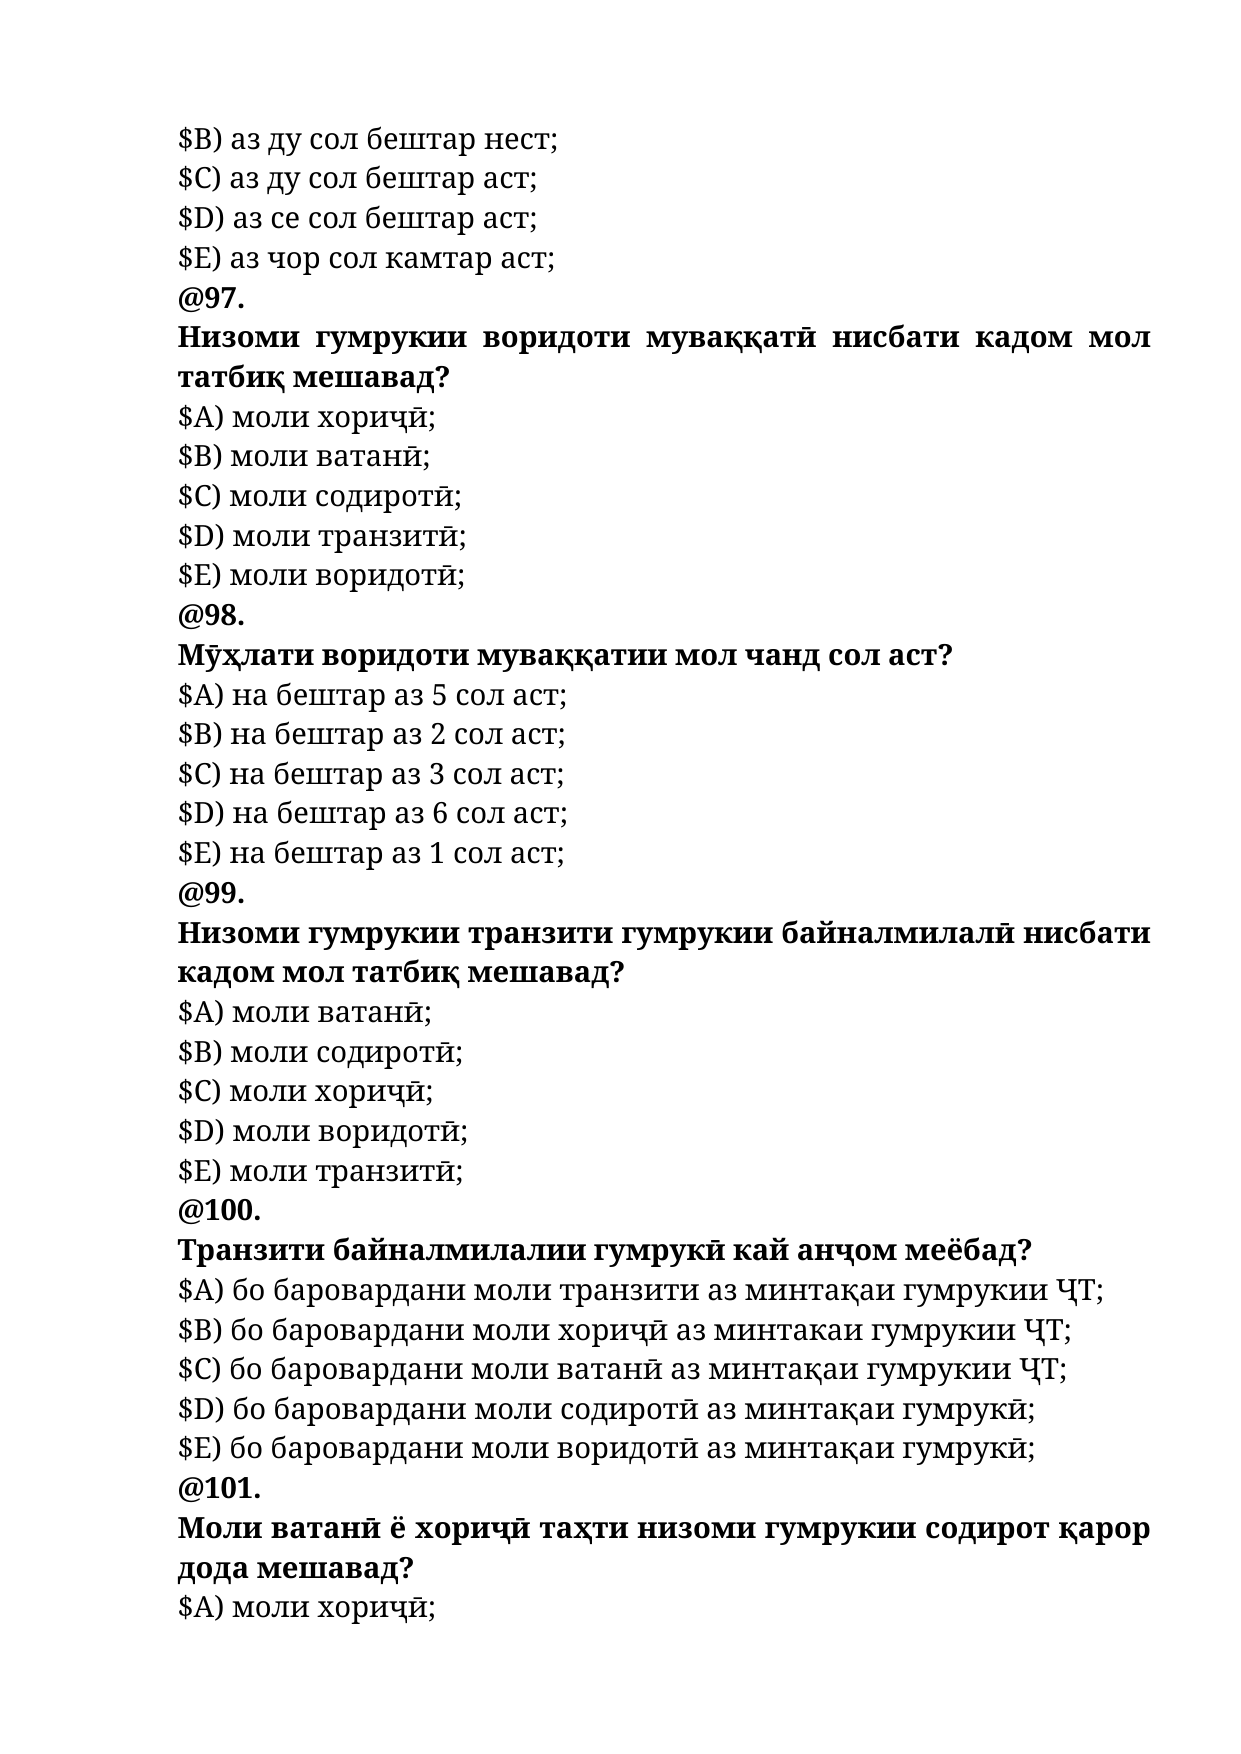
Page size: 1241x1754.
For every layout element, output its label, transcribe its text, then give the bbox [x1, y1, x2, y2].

text $B) на бештар аз 2 сол аст; [177, 713, 1152, 753]
text $E) бо баровардани моли воридотӣ аз минтақаи гумрукӣ; [177, 1428, 1152, 1467]
text $D) бо баровардани моли содиротӣ аз минтақаи гумрукӣ; [177, 1388, 1152, 1428]
text @98. [177, 594, 1152, 634]
text $E) на бештар аз 1 сол аст; [177, 832, 1152, 872]
text Мӯҳлати воридоти муваққатии мол чанд сол аст? [177, 634, 1152, 674]
text $A) бо баровардани моли транзити аз минтақаи гумрукии ҶТ; [177, 1269, 1152, 1309]
text Моли ватанӣ ё хориҷӣ таҳти низоми гумрукии содирот қарор дода мешавад? [177, 1507, 1152, 1587]
text $B) моли содиротӣ; [177, 1031, 1152, 1071]
text @99. [177, 872, 1152, 912]
text @100. [177, 1190, 1152, 1229]
text $C) аз ду сол бештар аст; [177, 158, 1152, 197]
text Низоми гумрукии транзити гумрукии байналмилалӣ нисбати кадом мол татбиқ мешавад? [177, 912, 1152, 991]
text @101. [177, 1467, 1152, 1507]
text $E) аз чор сол камтар аст; [177, 237, 1152, 277]
text $D) аз се сол бештар аст; [177, 197, 1152, 237]
text $A) моли хориҷӣ; [177, 396, 1152, 436]
text $C) на бештар аз 3 сол аст; [177, 753, 1152, 793]
text Транзити байналмилалии гумрукӣ кай анҷом меёбад? [177, 1229, 1152, 1269]
text $B) аз ду сол бештар нест; [177, 118, 1152, 158]
text $A) моли хориҷӣ; [177, 1587, 1152, 1626]
text $A) моли ватанӣ; [177, 991, 1152, 1031]
text Низоми гумрукии воридоти муваққатӣ нисбати кадом мол татбиқ мешавад? [177, 317, 1152, 396]
text $C) моли содиротӣ; [177, 475, 1152, 515]
text $B) моли ватанӣ; [177, 436, 1152, 475]
text $C) моли хориҷӣ; [177, 1071, 1152, 1110]
text @97. [177, 277, 1152, 317]
text $B) бо баровардани моли хориҷӣ аз минтакаи гумрукии ҶТ; [177, 1309, 1152, 1348]
text $A) на бештар аз 5 сол аст; [177, 674, 1152, 713]
text $D) моли транзитӣ; [177, 515, 1152, 555]
text $D) на бештар аз 6 сол аст; [177, 793, 1152, 832]
text $E) моли воридотӣ; [177, 555, 1152, 594]
text $E) моли транзитӣ; [177, 1150, 1152, 1190]
text $D) моли воридотӣ; [177, 1110, 1152, 1150]
text $C) бо баровардани моли ватанӣ аз минтақаи гумрукии ҶТ; [177, 1348, 1152, 1388]
